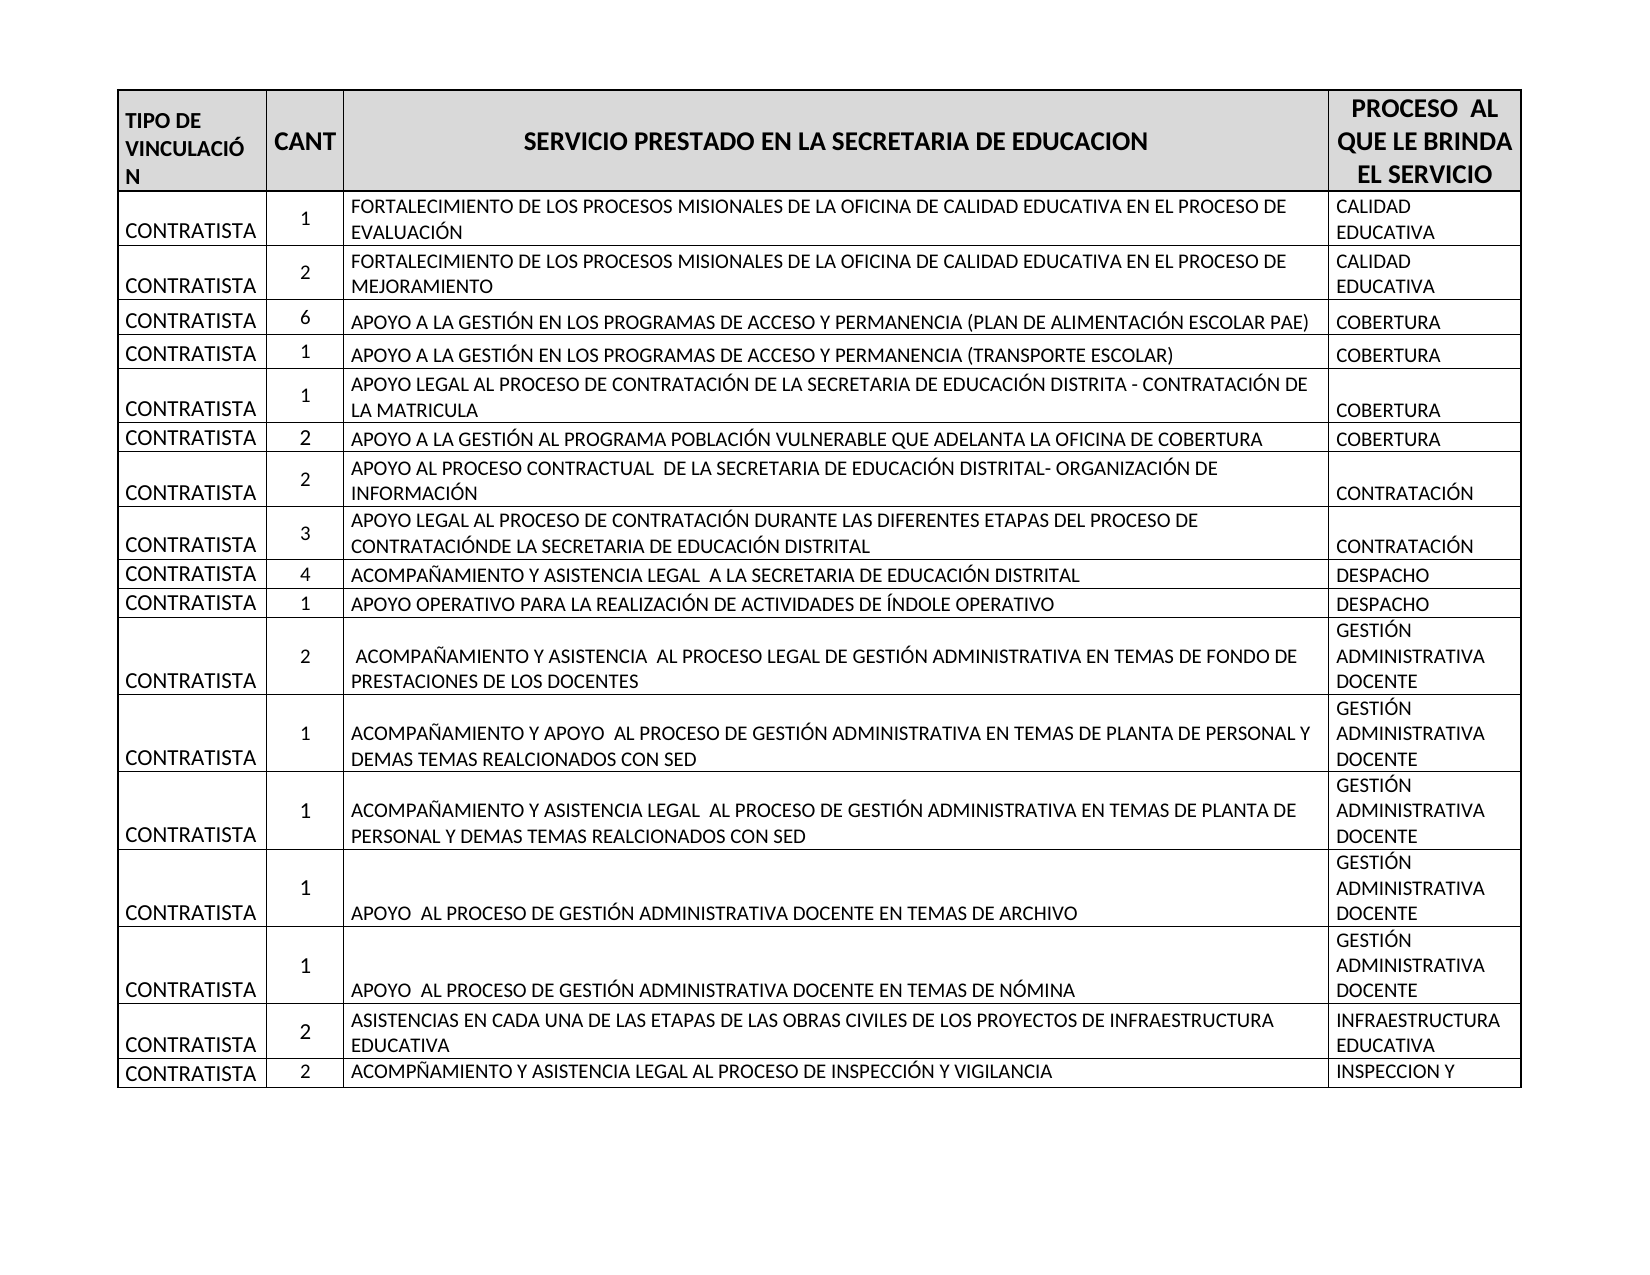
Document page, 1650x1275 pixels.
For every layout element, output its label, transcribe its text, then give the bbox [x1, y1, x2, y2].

table_cell 6 [267, 300, 343, 334]
table_cell APOYO AL PROCESO DE GESTIÓN ADMINISTRATIVA DOCENTE EN TEMAS DE NÓMINA [344, 927, 1328, 1003]
table_cell CONTRATISTA [119, 850, 266, 926]
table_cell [344, 1059, 1328, 1087]
table_cell CONTRATISTA [119, 695, 266, 771]
table_cell CONTRATISTA [119, 772, 266, 848]
table_cell CONTRATACIÓN [1329, 507, 1520, 558]
table_cell APOYO AL PROCESO DE GESTIÓN ADMINISTRATIVA DOCENTE EN TEMAS DE ARCHIVO [344, 850, 1328, 926]
table_cell 2 [267, 1004, 343, 1058]
table_cell GESTIÓN ADMINISTRATIVA DOCENTE [1329, 618, 1520, 694]
table_cell COBERTURA [1329, 335, 1520, 368]
table_cell CONTRATISTA [119, 369, 266, 422]
table_header CANT [267, 91, 343, 190]
table_cell DESPACHO [1329, 560, 1520, 587]
table_cell INFRAESTRUCTURA EDUCATIVA [1329, 1004, 1520, 1058]
table_cell APOYO A LA GESTIÓN EN LOS PROGRAMAS DE ACCESO Y PERMANENCIA (TRANSPORTE ESCOLAR) [344, 335, 1328, 368]
table_cell GESTIÓN ADMINISTRATIVA DOCENTE [1329, 850, 1520, 926]
table_cell CONTRATISTA [119, 618, 266, 694]
table_cell 2 [267, 452, 343, 506]
table_header SERVICIO PRESTADO EN LA SECRETARIA DE EDUCACION [344, 91, 1328, 190]
table_cell 1 [267, 335, 343, 368]
table_cell 1 [267, 772, 343, 848]
table_cell ACOMPAÑAMIENTO Y ASISTENCIA LEGAL A LA SECRETARIA DE EDUCACIÓN DISTRITAL [344, 560, 1328, 587]
table_cell 1 [267, 369, 343, 422]
table_cell 1 [267, 850, 343, 926]
table_cell 4 [267, 560, 343, 587]
table_cell APOYO A LA GESTIÓN AL PROGRAMA POBLACIÓN VULNERABLE QUE ADELANTA LA OFICINA DE COBERTURA [344, 423, 1328, 451]
table_cell 1 [267, 589, 343, 617]
table_cell APOYO A LA GESTIÓN EN LOS PROGRAMAS DE ACCESO Y PERMANENCIA (PLAN DE ALIMENTACIÓN ESCOLAR PAE) [344, 300, 1328, 334]
table_cell FORTALECIMIENTO DE LOS PROCESOS MISIONALES DE LA OFICINA DE CALIDAD EDUCATIVA EN EL PROCESO DE MEJORAMIENTO [344, 246, 1328, 299]
table_cell GESTIÓN ADMINISTRATIVA DOCENTE [1329, 695, 1520, 771]
table_cell COBERTURA [1329, 369, 1520, 422]
table_cell APOYO LEGAL AL PROCESO DE CONTRATACIÓN DURANTE LAS DIFERENTES ETAPAS DEL PROCESO DE CONTRATACIÓNDE LA SECRETARIA DE EDUCACIÓN DISTRITAL [344, 507, 1328, 558]
table_cell CALIDAD EDUCATIVA [1329, 246, 1520, 299]
table_cell 2 [267, 246, 343, 299]
table_cell CONTRATACIÓN [1329, 452, 1520, 506]
table_cell APOYO LEGAL AL PROCESO DE CONTRATACIÓN DE LA SECRETARIA DE EDUCACIÓN DISTRITA - CONTRATACIÓN DE LA MATRICULA [344, 369, 1328, 422]
table_cell CONTRATISTA [119, 589, 266, 617]
table_cell 2 [267, 618, 343, 694]
table_cell COBERTURA [1329, 300, 1520, 334]
table_cell CONTRATISTA [119, 423, 266, 451]
table_cell CALIDAD EDUCATIVA [1329, 192, 1520, 244]
table_cell ASISTENCIAS EN CADA UNA DE LAS ETAPAS DE LAS OBRAS CIVILES DE LOS PROYECTOS DE INFRAESTRUCTURA EDUCATIVA [344, 1004, 1328, 1058]
table_cell ACOMPAÑAMIENTO Y APOYO AL PROCESO DE GESTIÓN ADMINISTRATIVA EN TEMAS DE PLANTA DE PERSONAL Y DEMAS TEMAS REALCIONADOS CON SED [344, 695, 1328, 771]
table_cell CONTRATISTA [119, 1059, 266, 1087]
table_cell 1 [267, 695, 343, 771]
table_cell ACOMPAÑAMIENTO Y ASISTENCIA AL PROCESO LEGAL DE GESTIÓN ADMINISTRATIVA EN TEMAS DE FONDO DE PRESTACIONES DE LOS DOCENTES [344, 618, 1328, 694]
table_cell CONTRATISTA [119, 560, 266, 587]
table_cell CONTRATISTA [119, 452, 266, 506]
table_cell GESTIÓN ADMINISTRATIVA DOCENTE [1329, 927, 1520, 1003]
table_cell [1329, 1059, 1520, 1087]
table_cell FORTALECIMIENTO DE LOS PROCESOS MISIONALES DE LA OFICINA DE CALIDAD EDUCATIVA EN EL PROCESO DE EVALUACIÓN [344, 192, 1328, 244]
table_cell CONTRATISTA [119, 335, 266, 368]
table_cell CONTRATISTA [119, 1004, 266, 1058]
table_cell DESPACHO [1329, 589, 1520, 617]
table_cell ACOMPAÑAMIENTO Y ASISTENCIA LEGAL AL PROCESO DE GESTIÓN ADMINISTRATIVA EN TEMAS DE PLANTA DE PERSONAL Y DEMAS TEMAS REALCIONADOS CON SED [344, 772, 1328, 848]
table_cell 3 [267, 507, 343, 558]
table_header PROCESO AL QUE LE BRINDA EL SERVICIO [1329, 91, 1520, 190]
table_cell 1 [267, 927, 343, 1003]
table_cell 2 [267, 423, 343, 451]
table_header TIPO DE VINCULACIÓN [119, 91, 266, 190]
table_cell APOYO OPERATIVO PARA LA REALIZACIÓN DE ACTIVIDADES DE ÍNDOLE OPERATIVO [344, 589, 1328, 617]
table_cell CONTRATISTA [119, 246, 266, 299]
table_cell 2 [267, 1059, 343, 1087]
table_cell COBERTURA [1329, 423, 1520, 451]
table_cell 1 [267, 192, 343, 244]
table_cell CONTRATISTA [119, 507, 266, 558]
table_cell CONTRATISTA [119, 192, 266, 244]
table_cell GESTIÓN ADMINISTRATIVA DOCENTE [1329, 772, 1520, 848]
table_cell CONTRATISTA [119, 300, 266, 334]
table_cell CONTRATISTA [119, 927, 266, 1003]
table_cell APOYO AL PROCESO CONTRACTUAL DE LA SECRETARIA DE EDUCACIÓN DISTRITAL- ORGANIZACIÓN DE INFORMACIÓN [344, 452, 1328, 506]
